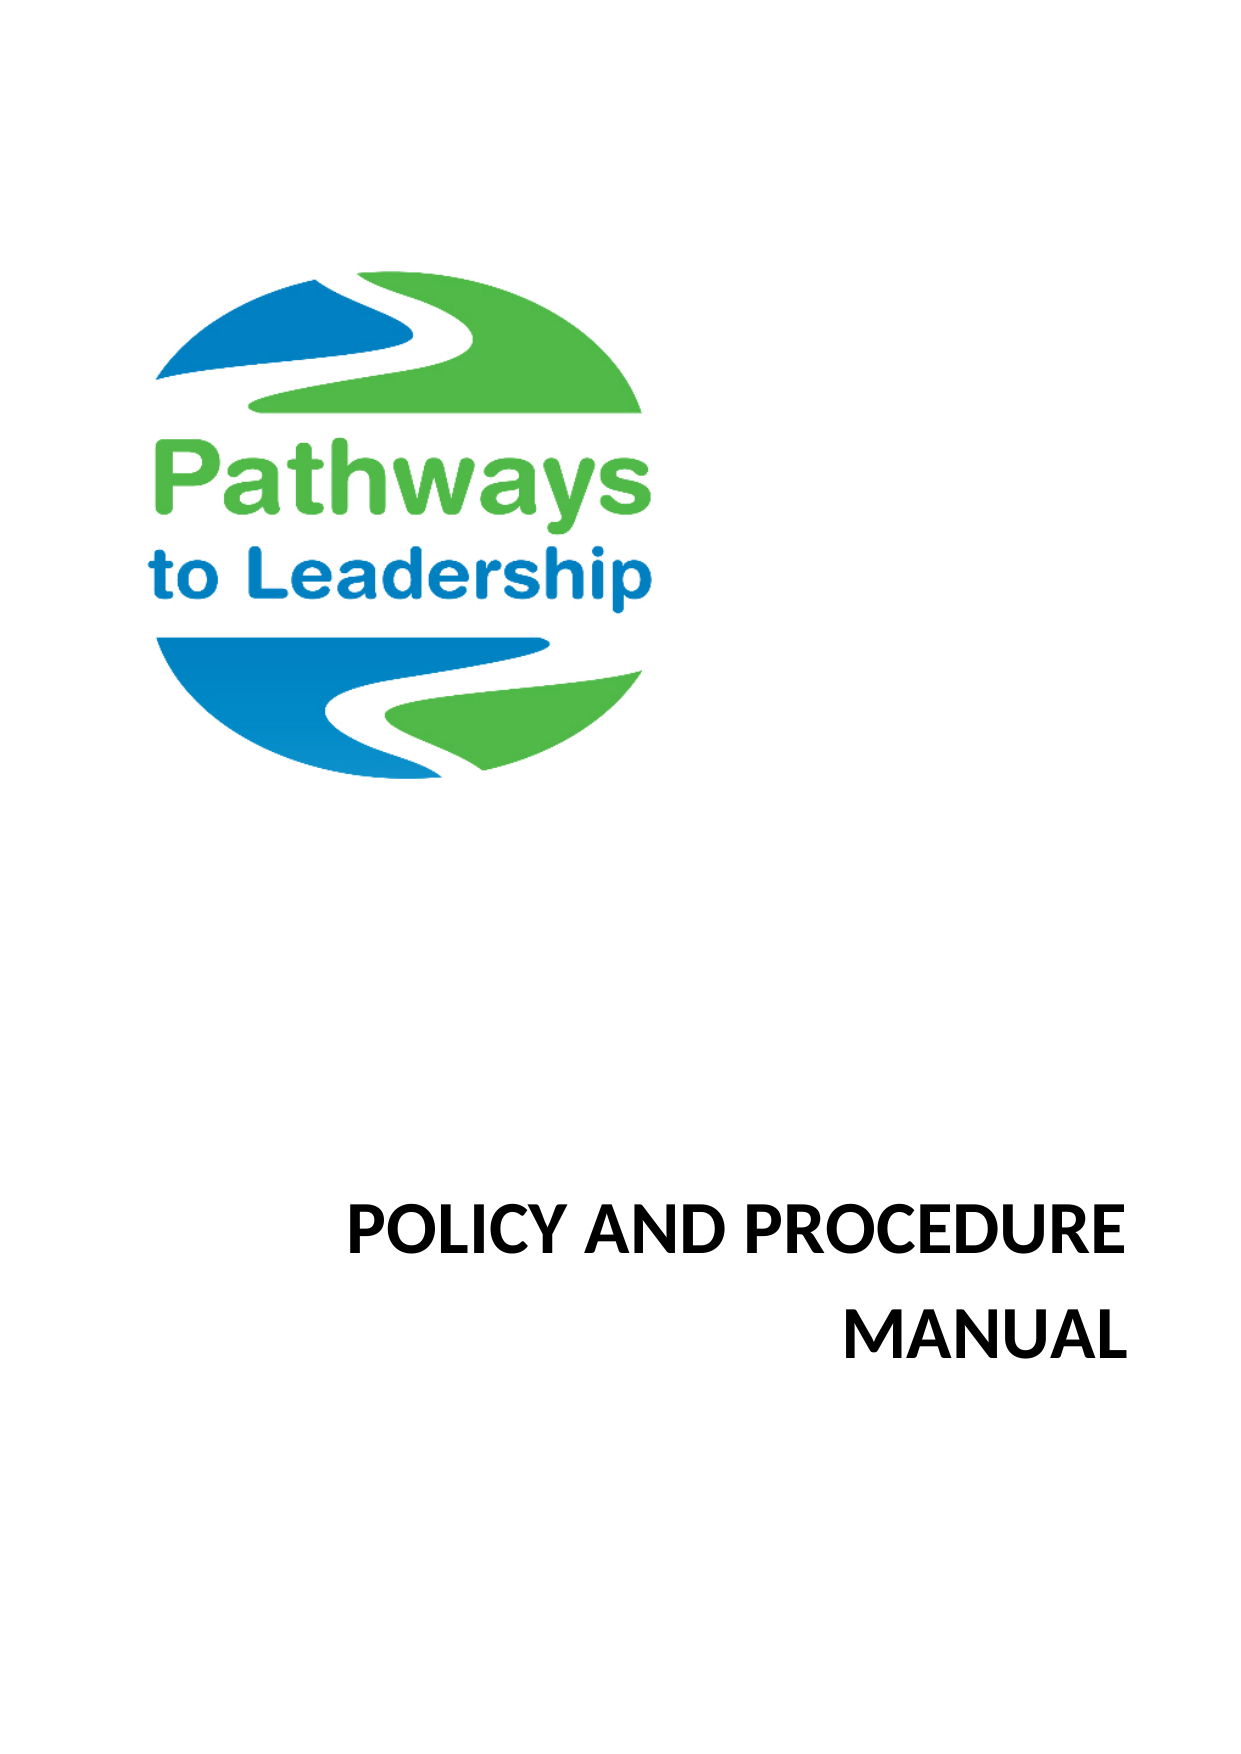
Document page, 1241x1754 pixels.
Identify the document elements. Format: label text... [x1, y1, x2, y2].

picture [112, 236, 697, 824]
text Policy and Procedure Manual [112, 1180, 1128, 1377]
